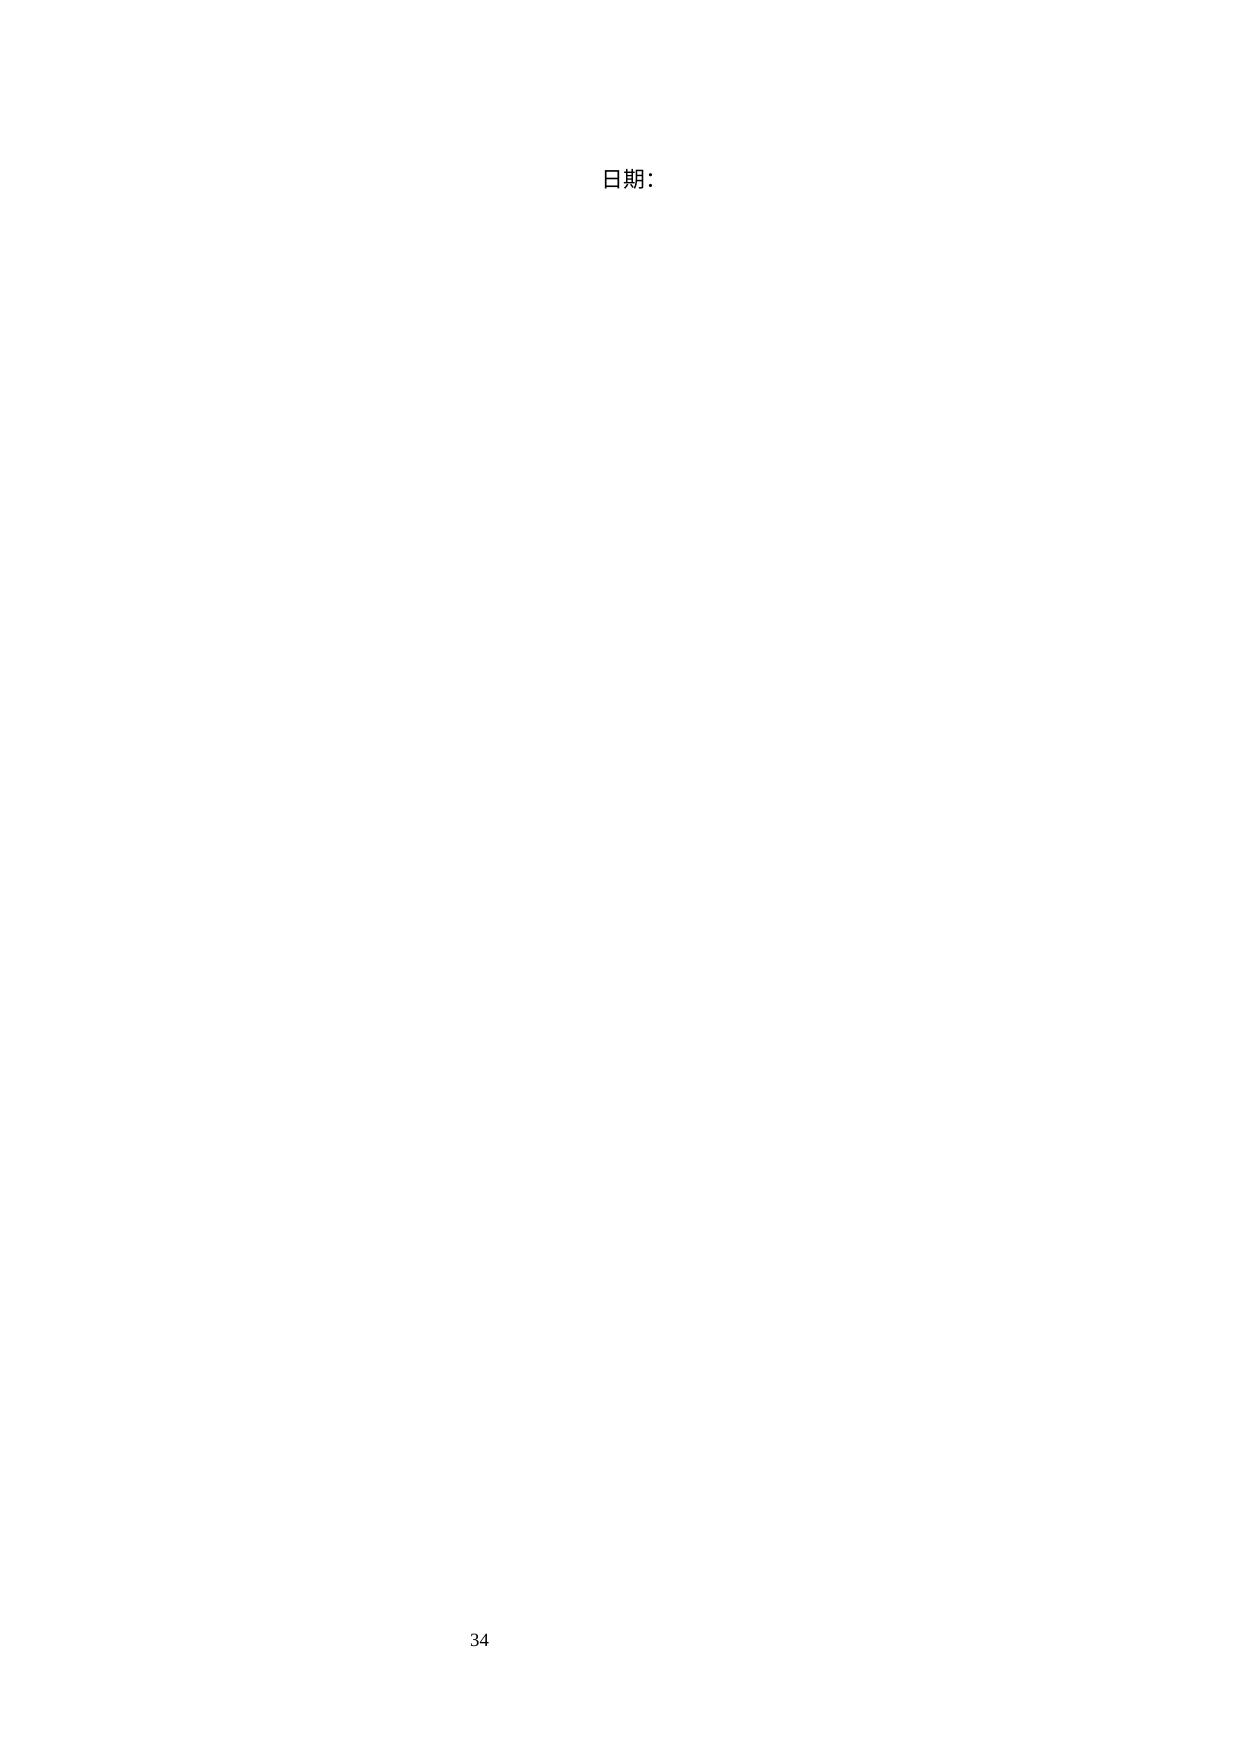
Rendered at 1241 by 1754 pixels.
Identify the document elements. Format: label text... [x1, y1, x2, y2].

text 日期： [187, 162, 1053, 194]
